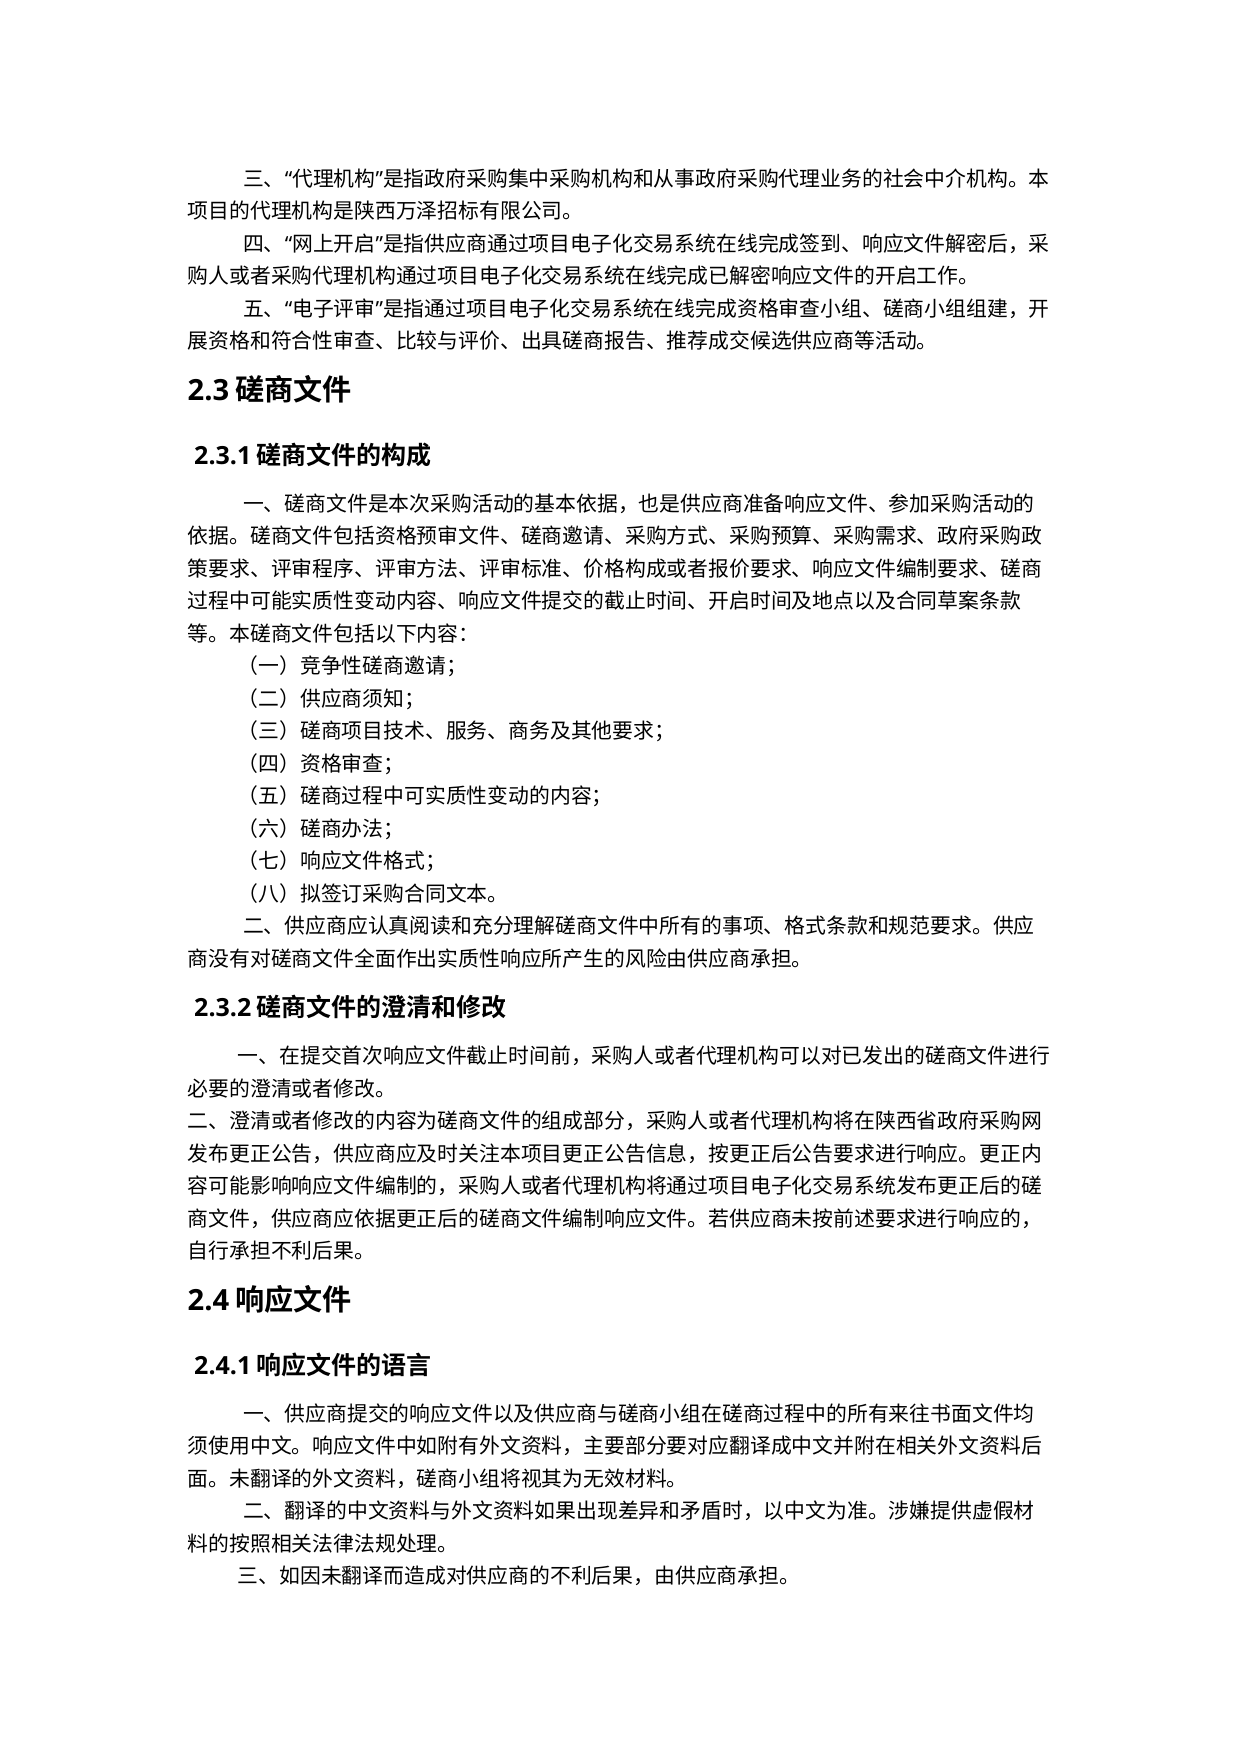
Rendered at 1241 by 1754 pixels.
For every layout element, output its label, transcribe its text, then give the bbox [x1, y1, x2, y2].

text 一、供应商提交的响应文件以及供应商与磋商小组在磋商过程中的所有来往书面文件均须使用中文。响应文件中如附有外文资料，主要部分要对应翻译成中文并附在相关外文资料后面。未翻译的外文资料，磋商小组将视其为无效材料。 [187, 1397, 1053, 1494]
text （三）磋商项目技术、服务、商务及其他要求； [187, 714, 1053, 747]
text 一、在提交首次响应文件截止时间前，采购人或者代理机构可以对已发出的磋商文件进行必要的澄清或者修改。 [187, 1039, 1053, 1104]
text （五）磋商过程中可实质性变动的内容； [187, 779, 1053, 812]
text 二、澄清或者修改的内容为磋商文件的组成部分，采购人或者代理机构将在陕西省政府采购网发布更正公告，供应商应及时关注本项目更正公告信息，按更正后公告要求进行响应。更正内容可能影响响应文件编制的，采购人或者代理机构将通过项目电子化交易系统发布更正后的磋商文件，供应商应依据更正后的磋商文件编制响应文件。若供应商未按前述要求进行响应的，自行承担不利后果。 [187, 1104, 1053, 1267]
text 一、磋商文件是本次采购活动的基本依据，也是供应商准备响应文件、参加采购活动的依据。磋商文件包括资格预审文件、磋商邀请、采购方式、采购预算、采购需求、政府采购政策要求、评审程序、评审方法、评审标准、价格构成或者报价要求、响应文件编制要求、磋商过程中可能实质性变动内容、响应文件提交的截止时间、开启时间及地点以及合同草案条款等。本磋商文件包括以下内容： [187, 487, 1053, 649]
text 2.3磋商文件 [187, 357, 1053, 422]
text 2.4响应文件 [187, 1267, 1053, 1332]
text （八）拟签订采购合同文本。 [187, 877, 1053, 909]
text （四）资格审查； [187, 747, 1053, 779]
text 五、“电子评审”是指通过项目电子化交易系统在线完成资格审查小组、磋商小组组建，开展资格和符合性审查、比较与评价、出具磋商报告、推荐成交候选供应商等活动。 [187, 292, 1053, 357]
text 三、“代理机构”是指政府采购集中采购机构和从事政府采购代理业务的社会中介机构。本项目的代理机构是陕西万泽招标有限公司。 [187, 162, 1053, 227]
text （一）竞争性磋商邀请； [187, 649, 1053, 682]
text 二、供应商应认真阅读和充分理解磋商文件中所有的事项、格式条款和规范要求。供应商没有对磋商文件全面作出实质性响应所产生的风险由供应商承担。 [187, 909, 1053, 974]
text （七）响应文件格式； [187, 844, 1053, 877]
text 2.3.2磋商文件的澄清和修改 [187, 974, 1053, 1039]
text 2.4.1响应文件的语言 [187, 1332, 1053, 1397]
text 2.3.1磋商文件的构成 [187, 422, 1053, 487]
text 二、翻译的中文资料与外文资料如果出现差异和矛盾时，以中文为准。涉嫌提供虚假材料的按照相关法律法规处理。 [187, 1494, 1053, 1559]
text 三、如因未翻译而造成对供应商的不利后果，由供应商承担。 [187, 1559, 1053, 1592]
text （二）供应商须知； [187, 682, 1053, 714]
text 四、“网上开启”是指供应商通过项目电子化交易系统在线完成签到、响应文件解密后，采购人或者采购代理机构通过项目电子化交易系统在线完成已解密响应文件的开启工作。 [187, 227, 1053, 292]
text （六）磋商办法； [187, 812, 1053, 844]
